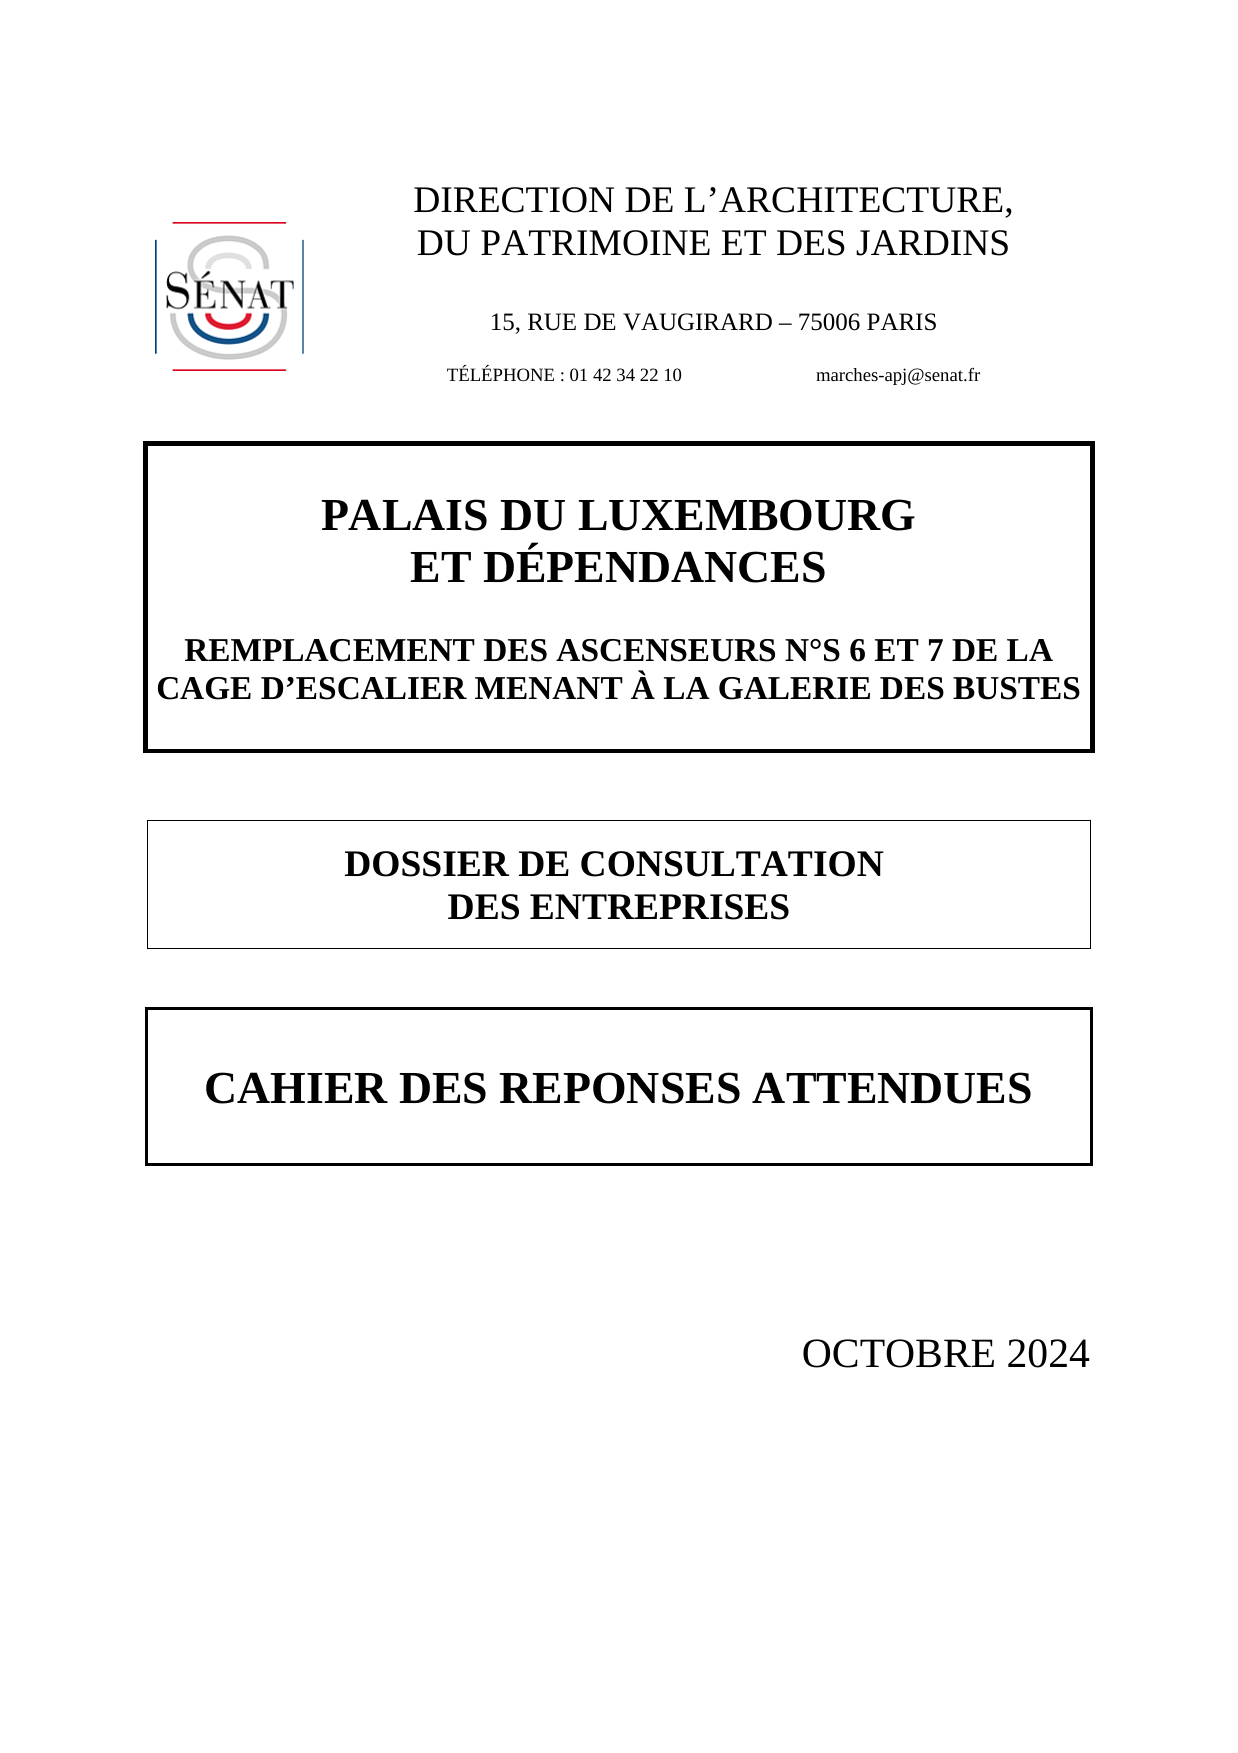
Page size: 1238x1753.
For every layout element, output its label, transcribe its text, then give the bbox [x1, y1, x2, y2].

table_header [148, 177, 323, 416]
table_header DIRECTION DE L’ARCHITECTURE, DU PATRIMOINE ET DES JARDINS 15, RUE DE VAUGIRARD – 75006 PARIS TÉLÉPHONE : 01 42 34 22 10 marches-apj@senat.fr [323, 177, 1104, 416]
text PALAIS du Luxembourg et dépendances [148, 446, 1090, 584]
text CAHIER DES REPONSES ATTENDUES [148, 1010, 1090, 1163]
text DOSSIER DE CONSULTATION DES ENTREPRISES [148, 821, 1090, 948]
picture [155, 222, 304, 371]
text OcTOBRE 2024 [148, 1329, 1090, 1377]
text REMPLACEMENT DES ASCENSEURS N°S 6 ET 7 DE LA CAGE D’ESCALIER MENANT À LA GALERIE DES bustes [148, 584, 1090, 749]
